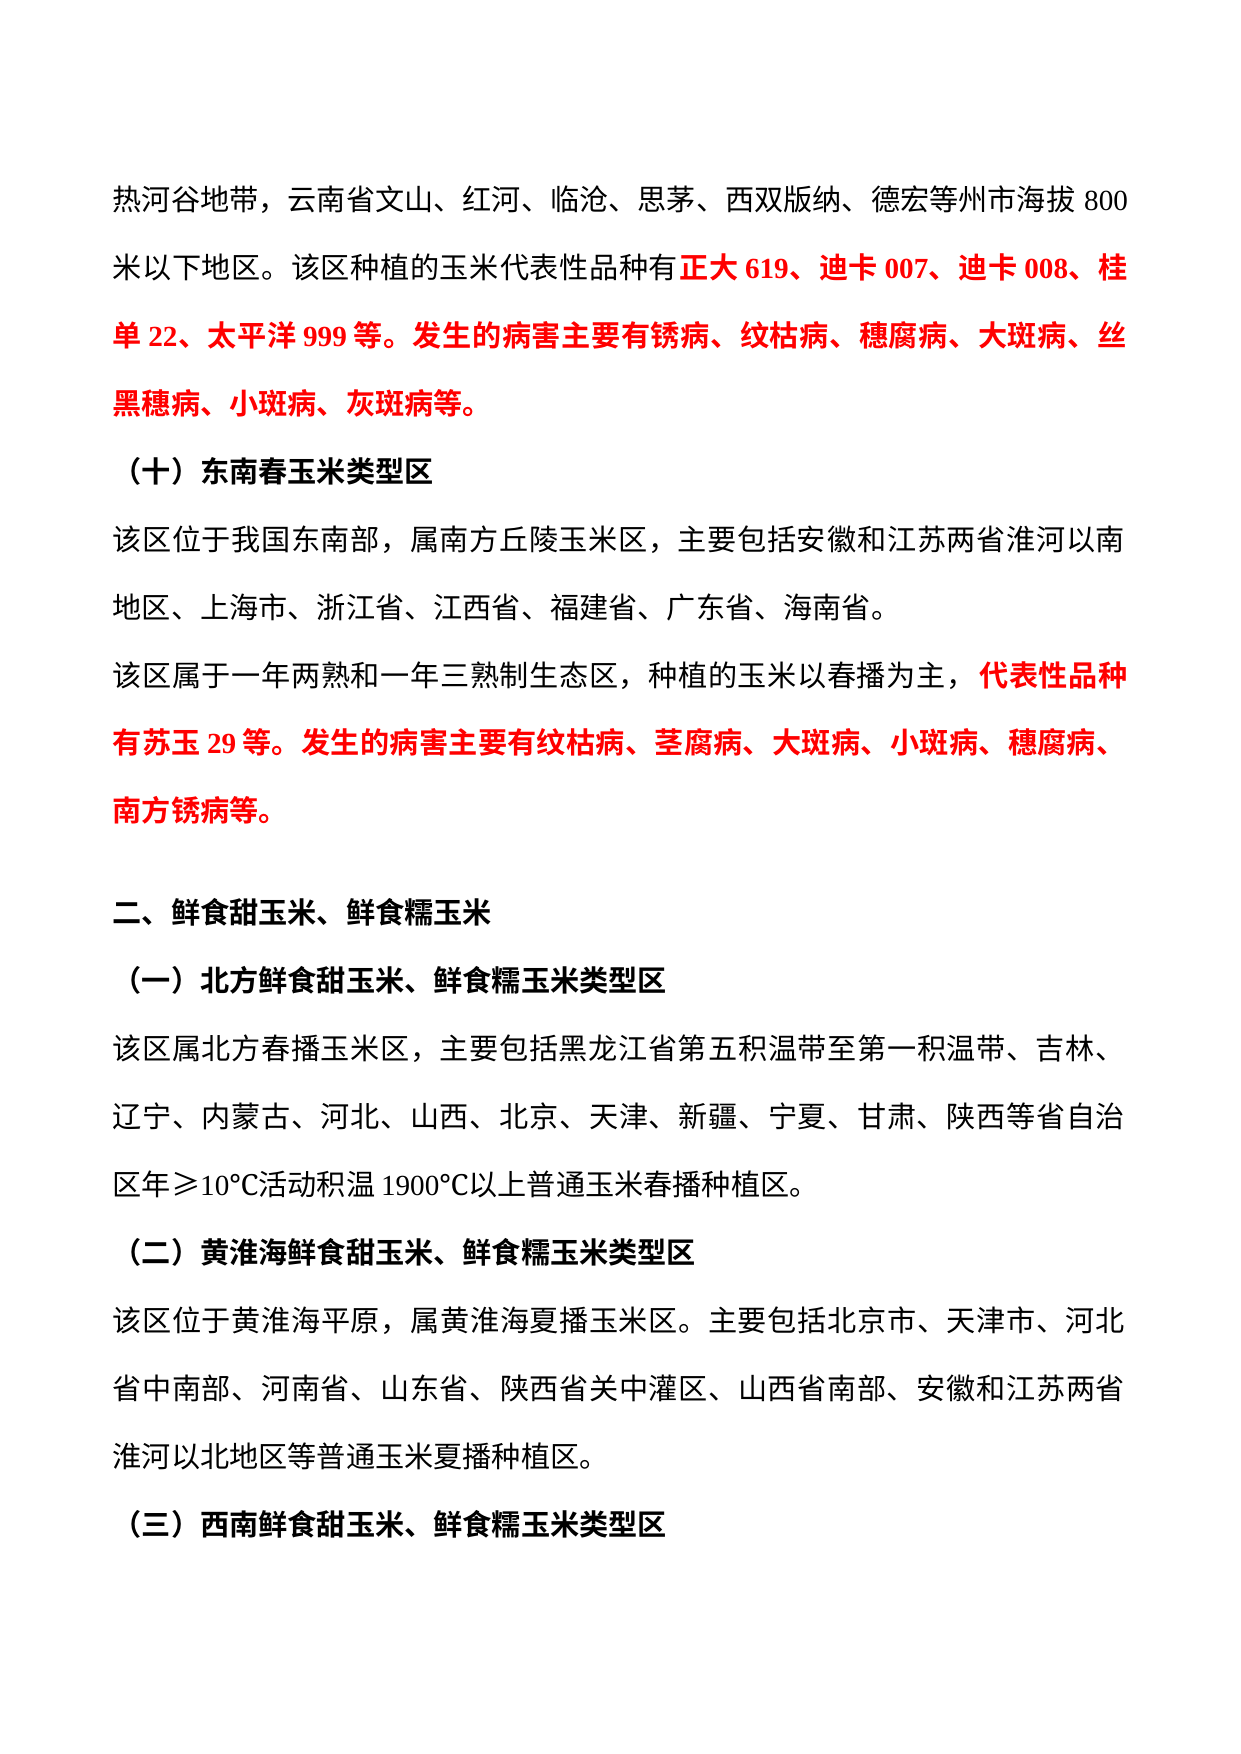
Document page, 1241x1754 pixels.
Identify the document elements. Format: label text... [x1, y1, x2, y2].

text 该区属北方春播玉米区，主要包括黑龙江省第五积温带至第一积温带、吉林、辽宁、内蒙古、河北、山西、北京、天津、新疆、宁夏、甘肃、陕西等省自治区年≥10℃活动积温1900℃以上普通玉米春播种植区。 [112, 1013, 1128, 1217]
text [112, 164, 1128, 436]
text （三）西南鲜食甜玉米、鲜食糯玉米类型区 [112, 1488, 1128, 1556]
text 该区位于黄淮海平原，属黄淮海夏播玉米区。主要包括北京市、天津市、河北省中南部、河南省、山东省、陕西省关中灌区、山西省南部、安徽和江苏两省淮河以北地区等普通玉米夏播种植区。 [112, 1284, 1128, 1488]
text （二）黄淮海鲜食甜玉米、鲜食糯玉米类型区 [112, 1217, 1128, 1284]
text （一）北方鲜食甜玉米、鲜食糯玉米类型区 [112, 945, 1128, 1013]
text 该区属于一年两熟和一年三熟制生态区，种植的玉米以春播为主，代表性品种有苏玉29等。发生的病害主要有纹枯病、茎腐病、大斑病、小斑病、穗腐病、南方锈病等。 [112, 639, 1128, 843]
text 该区位于我国东南部，属南方丘陵玉米区，主要包括安徽和江苏两省淮河以南地区、上海市、浙江省、江西省、福建省、广东省、海南省。 [112, 503, 1128, 639]
text 二、鲜食甜玉米、鲜食糯玉米 [112, 877, 1128, 945]
text （十）东南春玉米类型区 [112, 436, 1128, 503]
